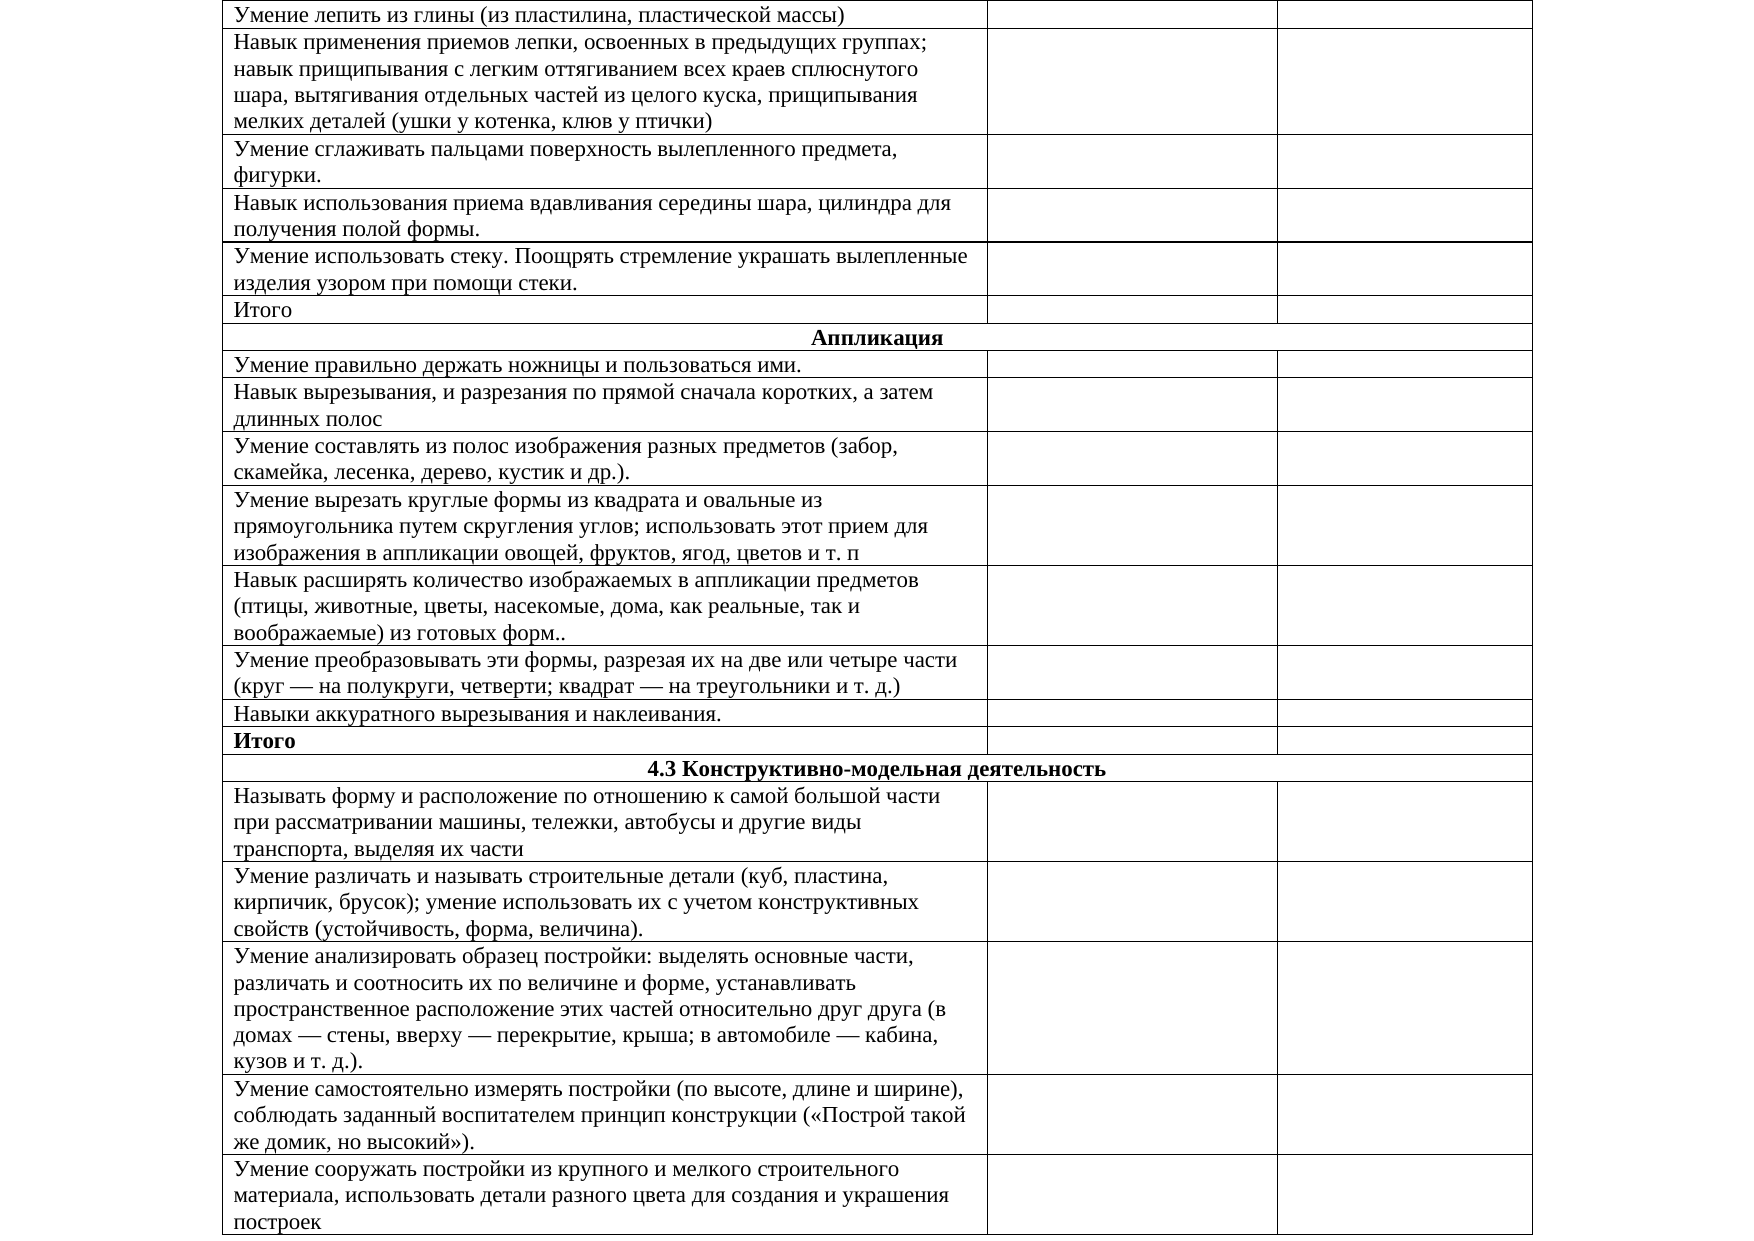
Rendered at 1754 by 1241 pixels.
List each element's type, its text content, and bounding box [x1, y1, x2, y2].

table_cell [988, 782, 1277, 861]
table_cell [1278, 1075, 1532, 1154]
table_cell [988, 29, 1277, 134]
table_cell Умение анализировать образец постройки: выделять основные части, различать и соотносить их по величине и форме, устанавливать пространственное расположение этих частей относительно друг друга (в домах — стены, вверху — перекрытие, крыша; в автомобиле — кабина, кузов и т. д.). [223, 942, 987, 1074]
table_cell [1278, 378, 1532, 431]
table_cell Умение самостоятельно измерять постройки (по высоте, длине и ширине), соблюдать заданный воспитателем принцип конструкции («Построй такой же домик, но высокий»). [223, 1075, 987, 1154]
table_cell [988, 942, 1277, 1074]
table_cell [988, 486, 1277, 565]
table_cell [988, 135, 1277, 188]
table_cell [1278, 189, 1532, 241]
table_cell [988, 378, 1277, 431]
table_cell Аппликация [223, 324, 1532, 350]
table_cell [1278, 782, 1532, 861]
table_cell Умение лепить из глины (из пластилина, пластической массы) [223, 1, 987, 27]
table_cell [988, 700, 1277, 726]
table_cell [988, 566, 1277, 645]
table_cell Итого [223, 727, 987, 753]
table_cell [988, 646, 1277, 699]
table_cell [1278, 243, 1532, 295]
table_cell [1278, 566, 1532, 645]
table_cell [988, 862, 1277, 941]
table_cell [988, 727, 1277, 753]
table_cell [988, 432, 1277, 485]
table_cell Умение составлять из полос изображения разных предметов (забор, скамейка, лесенка, дерево, кустик и др.). [223, 432, 987, 485]
table_cell [988, 1075, 1277, 1154]
table_cell Навык вырезывания, и разрезания по прямой сначала коротких, а затем длинных полос [223, 378, 987, 431]
table_cell [988, 296, 1277, 322]
table_cell [1278, 942, 1532, 1074]
table_cell [1278, 351, 1532, 377]
table_cell [1278, 1155, 1532, 1234]
table_cell [1278, 646, 1532, 699]
table_cell Умение сглаживать пальцами поверхность вылепленного предмета, фигурки. [223, 135, 987, 188]
table_cell [1278, 135, 1532, 188]
table_cell [1278, 486, 1532, 565]
table_cell [988, 351, 1277, 377]
table_cell Навыки аккуратного вырезывания и наклеивания. [223, 700, 987, 726]
table_cell [988, 243, 1277, 295]
table_cell [988, 189, 1277, 241]
table_cell [1278, 727, 1532, 753]
table_cell [1278, 862, 1532, 941]
table_cell [988, 1155, 1277, 1234]
table_cell Умение преобразовывать эти формы, разрезая их на две или четыре части (круг — на полукруги, четверти; квадрат — на треугольники и т. д.) [223, 646, 987, 699]
table_cell Умение сооружать постройки из крупного и мелкого строительного материала, использовать детали разного цвета для создания и украшения построек [223, 1155, 987, 1234]
table_cell [1278, 29, 1532, 134]
table_cell [1278, 1, 1532, 27]
table_cell [988, 1, 1277, 27]
table_cell Итого [223, 296, 987, 322]
table_cell Навык использования приема вдавливания середины шара, цилиндра для получения полой формы. [223, 189, 987, 241]
table_cell Навык расширять количество изображаемых в аппликации предметов (птицы, животные, цветы, насекомые, дома, как реальные, так и воображаемые) из готовых форм.. [223, 566, 987, 645]
table_cell 4.3 Конструктивно-модельная деятельность [223, 755, 1532, 781]
table_cell [1278, 700, 1532, 726]
table_cell Умение использовать стеку. Поощрять стремление украшать вылепленные изделия узором при помощи стеки. [223, 243, 987, 295]
table_cell Навык применения приемов лепки, освоенных в предыдущих группах; навык прищипывания с легким оттягиванием всех краев сплюснутого шара, вытягивания отдельных частей из целого куска, прищипывания мелких деталей (ушки у котенка, клюв у птички) [223, 29, 987, 134]
table_cell [1278, 296, 1532, 322]
table_cell [1278, 432, 1532, 485]
table_cell Умение правильно держать ножницы и пользоваться ими. [223, 351, 987, 377]
table_cell Умение различать и называть строительные детали (куб, пластина, кирпичик, брусок); умение использовать их с учетом конструктивных свойств (устойчивость, форма, величина). [223, 862, 987, 941]
table_cell Называть форму и расположение по отношению к самой большой части при рассматривании машины, тележки, автобусы и другие виды транспорта, выделяя их части [223, 782, 987, 861]
table_cell Умение вырезать круглые формы из квадрата и овальные из прямоугольника путем скругления углов; использовать этот прием для изображения в аппликации овощей, фруктов, ягод, цветов и т. п [223, 486, 987, 565]
